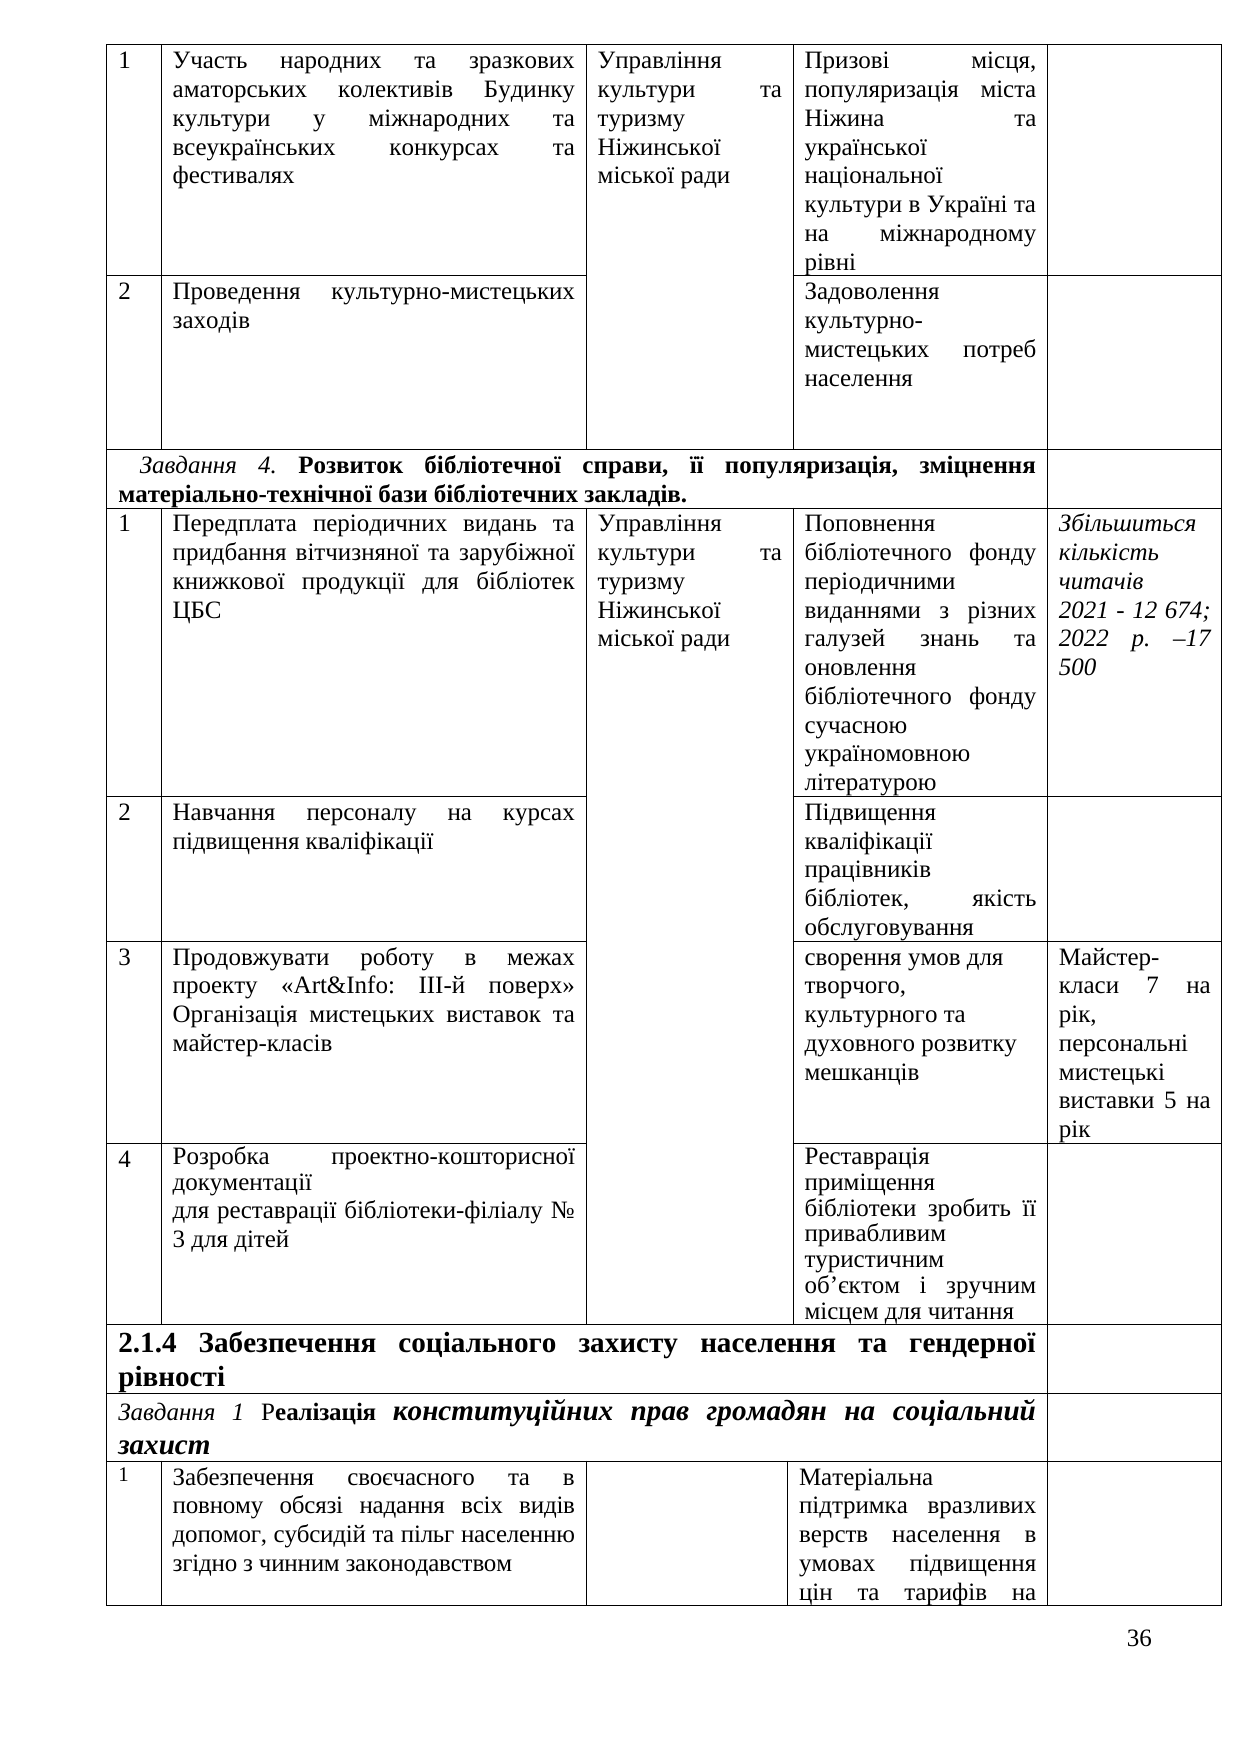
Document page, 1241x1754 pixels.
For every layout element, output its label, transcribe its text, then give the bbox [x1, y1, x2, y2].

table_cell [788, 1462, 1047, 1605]
table_cell [1048, 450, 1221, 507]
table_cell 3 [107, 942, 161, 1143]
table_cell [1048, 45, 1221, 275]
table_cell Поповнення бібліотечного фонду періодичними виданнями з різних галузей знань та оновлення бібліотечного фонду сучасною україномовною літературою [794, 509, 1047, 796]
table_cell Збільшиться кількість читачів 2021 - 12 674; 2022 р. –17 500 [1048, 509, 1221, 796]
table_cell сворення умов для творчого, культурного та духовного розвитку мешканців [794, 942, 1047, 1143]
table_cell Проведення культурно-мистецьких заходів [162, 276, 586, 449]
table_cell Задоволення культурно-мистецьких потреб населення [794, 276, 1047, 449]
table_cell [1048, 1462, 1221, 1605]
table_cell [162, 1462, 586, 1605]
table_cell Управління культури та туризму Ніжинської міської ради [587, 509, 793, 1324]
table_cell 1 [107, 45, 161, 275]
table_cell 1 [107, 1462, 161, 1605]
table_cell Завдання 1 Реалізація конституційних прав громадян на соціальний захист [107, 1394, 1047, 1461]
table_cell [587, 1462, 787, 1605]
table_cell Продовжувати роботу в межах проекту «Art&Info: ІІІ-й поверх» Організація мистецьких виставок та майстер-класів [162, 942, 586, 1143]
table_cell [1048, 276, 1221, 449]
table_cell Реставрація приміщення бібліотеки зробить її привабливим туристичним об’єктом і зручним місцем для читання [794, 1144, 1047, 1324]
table_cell Підвищення кваліфікації працівників бібліотек, якість обслуговування [794, 797, 1047, 941]
table_cell 2 [107, 797, 161, 941]
table_cell 4 [107, 1144, 161, 1324]
table_cell [1048, 1325, 1221, 1392]
table_cell 2.1.4 Забезпечення соціального захисту населення та гендерної рівності [107, 1325, 1047, 1392]
table_cell 2 [107, 276, 161, 449]
table_cell [1048, 1144, 1221, 1324]
table_cell [1048, 1394, 1221, 1461]
table_cell Управління культури та туризму Ніжинської міської ради [587, 45, 793, 449]
table_cell [1048, 797, 1221, 941]
table_cell Завдання 4. Розвиток бібліотечної справи, її популяризація, зміцнення матеріально-технічної бази бібліотечних закладів. [107, 450, 1047, 507]
table_cell Навчання персоналу на курсах підвищення кваліфікації [162, 797, 586, 941]
table_cell Участь народних та зразкових аматорських колективів Будинку культури у міжнародних та всеукраїнських конкурсах та фестивалях [162, 45, 586, 275]
table_cell Призові місця, популяризація міста Ніжина та української національної культури в Україні та на міжнародному рівні [794, 45, 1047, 275]
table_cell Передплата періодичних видань та придбання вітчизняної та зарубіжної книжкової продукції для бібліотек ЦБС [162, 509, 586, 796]
table_cell Розробка проектно-кошторисної документації для реставрації бібліотеки-філіалу № 3 для дітей [162, 1144, 586, 1324]
table_cell Майстер-класи 7 на рік, персональні мистецькі виставки 5 на рік [1048, 942, 1221, 1143]
table_cell 1 [107, 509, 161, 796]
